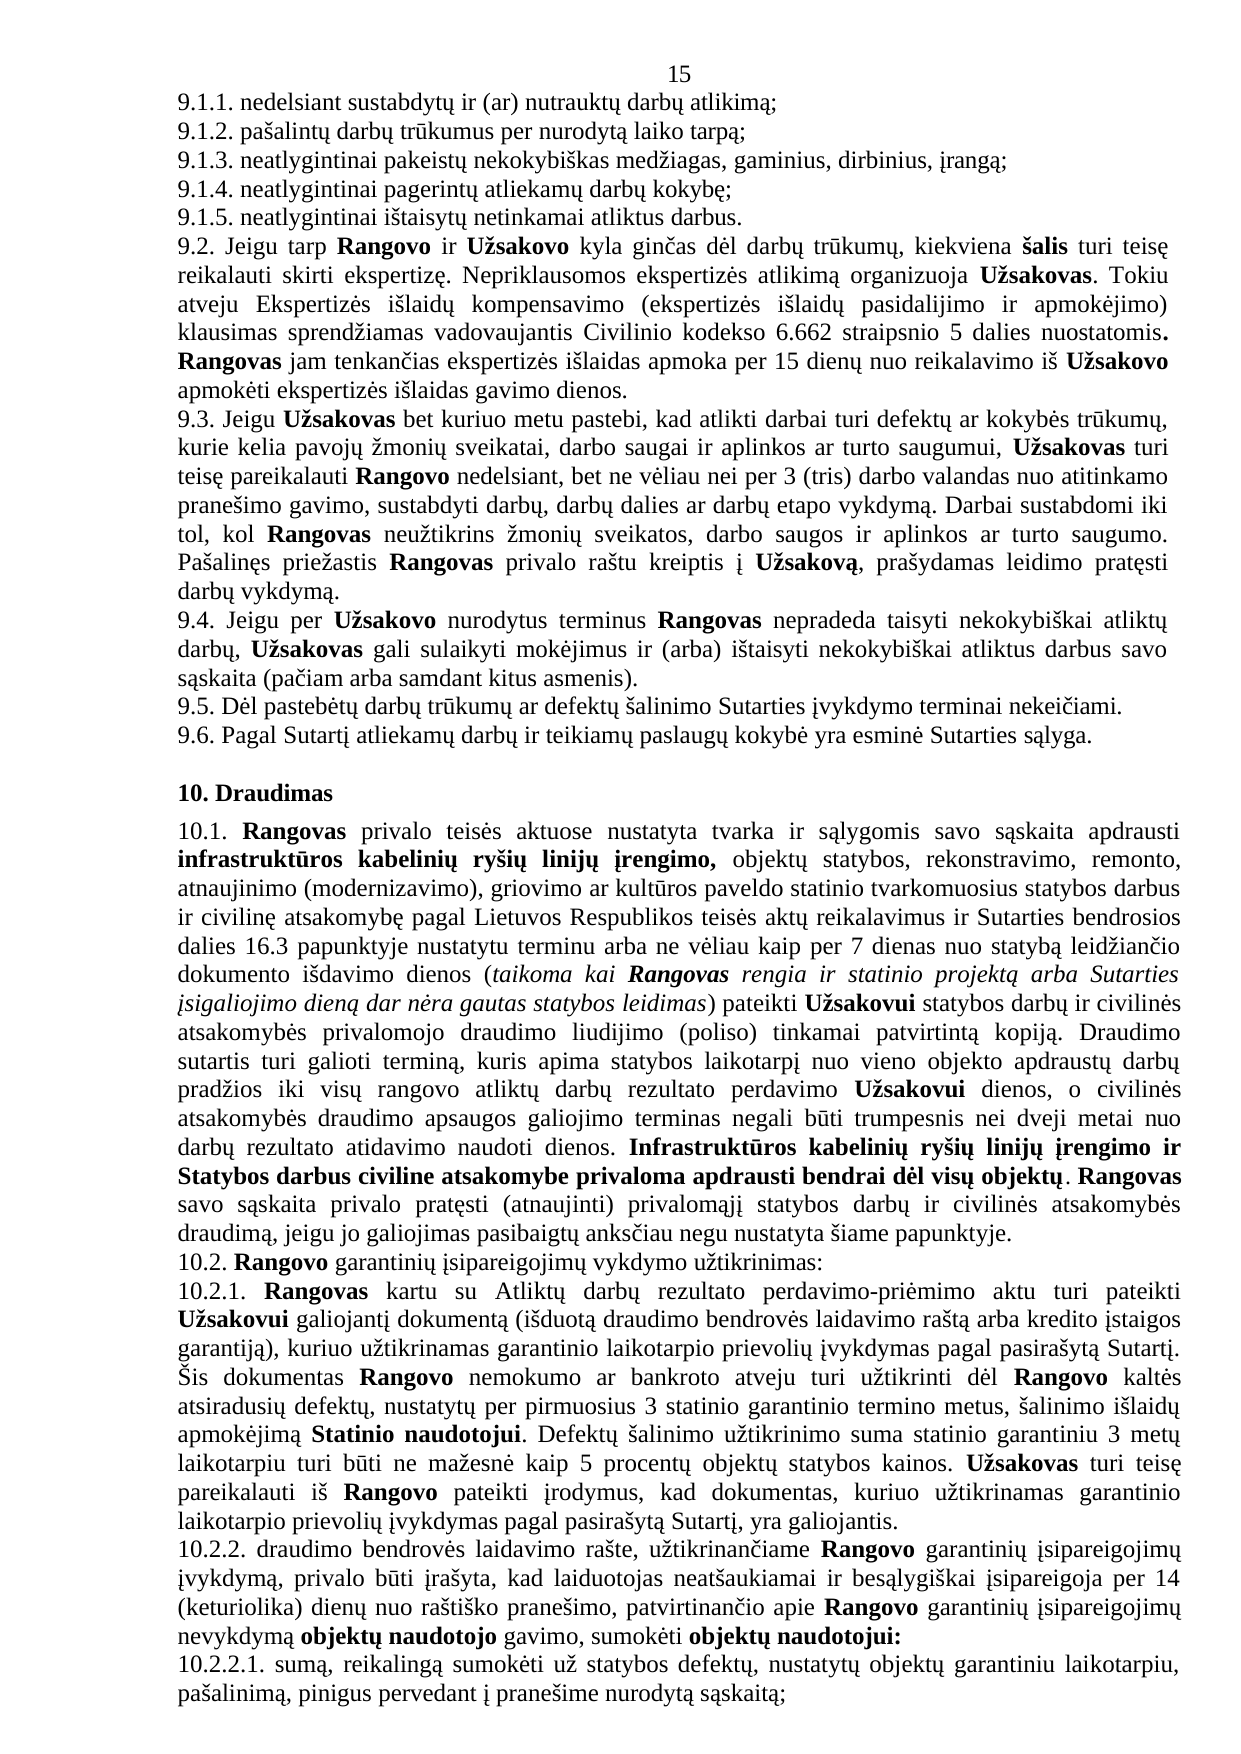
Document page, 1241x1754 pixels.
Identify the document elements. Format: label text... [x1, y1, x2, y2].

list pašalintų darbų trūkumus per nurodytą laiko tarpą; [177, 116, 1240, 145]
list Jeigu Užsakovas bet kuriuo metu pastebi, kad atlikti darbai turi defektų ar kokybės trūkumų, kurie kelia pavojų žmonių sveikatai, darbo saugai ir aplinkos ar turto saugumui, Užsakovas turi teisę pareikalauti Rangovo nedelsiant, bet ne vėliau nei per 3 (tris) darbo valandas nuo atitinkamo pranešimo gavimo, sustabdyti darbų, darbų dalies ar darbų etapo vykdymą. Darbai sustabdomi iki tol, kol Rangovas neužtikrins žmonių sveikatos, darbo saugos ir aplinkos ar turto saugumo. Pašalinęs priežastis Rangovas privalo raštu kreiptis į Užsakovą, prašydamas leidimo pratęsti darbų vykdymą. [177, 404, 1168, 605]
list neatlygintinai pagerintų atliekamų darbų kokybę; [177, 174, 1240, 202]
list Jeigu tarp Rangovo ir Užsakovo kyla ginčas dėl darbų trūkumų, kiekviena šalis turi teisę reikalauti skirti ekspertizę. Nepriklausomos ekspertizės atlikimą organizuoja Užsakovas. Tokiu atveju Ekspertizės išlaidų kompensavimo (ekspertizės išlaidų pasidalijimo ir apmokėjimo) klausimas sprendžiamas vadovaujantis Civilinio kodekso 6.662 straipsnio 5 dalies nuostatomis. Rangovas jam tenkančias ekspertizės išlaidas apmoka per 15 dienų nuo reikalavimo iš Užsakovo apmokėti ekspertizės išlaidas gavimo dienos. [177, 231, 1168, 404]
list sumą, reikalingą sumokėti už statybos defektų, nustatytų objektų garantiniu laikotarpiu, pašalinimą, pinigus pervedant į pranešime nurodytą sąskaitą; [177, 1649, 1180, 1707]
list Pagal Sutartį atliekamų darbų ir teikiamų paslaugų kokybė yra esminė Sutarties sąlyga. [177, 720, 1240, 749]
list nedelsiant sustabdytų ir (ar) nutrauktų darbų atlikimą; [177, 87, 1240, 116]
list Rangovo garantinių įsipareigojimų vykdymo užtikrinimas: [177, 1247, 1240, 1276]
list Jeigu per Užsakovo nurodytus terminus Rangovas nepradeda taisyti nekokybiškai atliktų darbų, Užsakovas gali sulaikyti mokėjimus ir (arba) ištaisyti nekokybiškai atliktus darbus savo sąskaita (pačiam arba samdant kitus asmenis). [177, 605, 1168, 691]
list neatlygintinai pakeistų nekokybiškas medžiagas, gaminius, dirbinius, įrangą; [177, 145, 1240, 174]
list neatlygintinai ištaisytų netinkamai atliktus darbus. [177, 202, 1240, 231]
list Rangovas privalo teisės aktuose nustatyta tvarka ir sąlygomis savo sąskaita apdrausti infrastruktūros kabelinių ryšių linijų įrengimo, objektų statybos, rekonstravimo, remonto, atnaujinimo (modernizavimo), griovimo ar kultūros paveldo statinio tvarkomuosius statybos darbus ir civilinę atsakomybę pagal Lietuvos Respublikos teisės aktų reikalavimus ir Sutarties bendrosios dalies 16.3 papunktyje nustatytu terminu arba ne vėliau kaip per 7 dienas nuo statybą leidžiančio dokumento išdavimo dienos (taikoma kai Rangovas rengia ir statinio projektą arba Sutarties įsigaliojimo dieną dar nėra gautas statybos leidimas) pateikti Užsakovui statybos darbų ir civilinės atsakomybės privalomojo draudimo liudijimo (poliso) tinkamai patvirtintą kopiją. Draudimo sutartis turi galioti terminą, kuris apima statybos laikotarpį nuo vieno objekto apdraustų darbų pradžios iki visų rangovo atliktų darbų rezultato perdavimo Užsakovui dienos, o civilinės atsakomybės draudimo apsaugos galiojimo terminas negali būti trumpesnis nei dveji metai nuo darbų rezultato atidavimo naudoti dienos. Infrastruktūros kabelinių ryšių linijų įrengimo ir Statybos darbus civiline atsakomybe privaloma apdrausti bendrai dėl visų objektų. Rangovas savo sąskaita privalo pratęsti (atnaujinti) privalomąjį statybos darbų ir civilinės atsakomybės draudimą, jeigu jo galiojimas pasibaigtų anksčiau negu nustatyta šiame papunktyje. [177, 816, 1182, 1247]
list Dėl pastebėtų darbų trūkumų ar defektų šalinimo Sutarties įvykdymo terminai nekeičiami. [177, 691, 1240, 720]
subtitle Draudimas [177, 778, 1240, 806]
list Rangovas kartu su Atliktų darbų rezultato perdavimo-priėmimo aktu turi pateikti Užsakovui galiojantį dokumentą (išduotą draudimo bendrovės laidavimo raštą arba kredito įstaigos garantiją), kuriuo užtikrinamas garantinio laikotarpio prievolių įvykdymas pagal pasirašytą Sutartį. Šis dokumentas Rangovo nemokumo ar bankroto atveju turi užtikrinti dėl Rangovo kaltės atsiradusių defektų, nustatytų per pirmuosius 3 statinio garantinio termino metus, šalinimo išlaidų apmokėjimą Statinio naudotojui. Defektų šalinimo užtikrinimo suma statinio garantiniu 3 metų laikotarpiu turi būti ne mažesnė kaip 5 procentų objektų statybos kainos. Užsakovas turi teisę pareikalauti iš Rangovo pateikti įrodymus, kad dokumentas, kuriuo užtikrinamas garantinio laikotarpio prievolių įvykdymas pagal pasirašytą Sutartį, yra galiojantis. [177, 1276, 1181, 1534]
list draudimo bendrovės laidavimo rašte, užtikrinančiame Rangovo garantinių įsipareigojimų įvykdymą, privalo būti įrašyta, kad laiduotojas neatšaukiamai ir besąlygiškai įsipareigoja per 14 (keturiolika) dienų nuo raštiško pranešimo, patvirtinančio apie Rangovo garantinių įsipareigojimų nevykdymą objektų naudotojo gavimo, sumokėti objektų naudotojui: [177, 1534, 1181, 1649]
